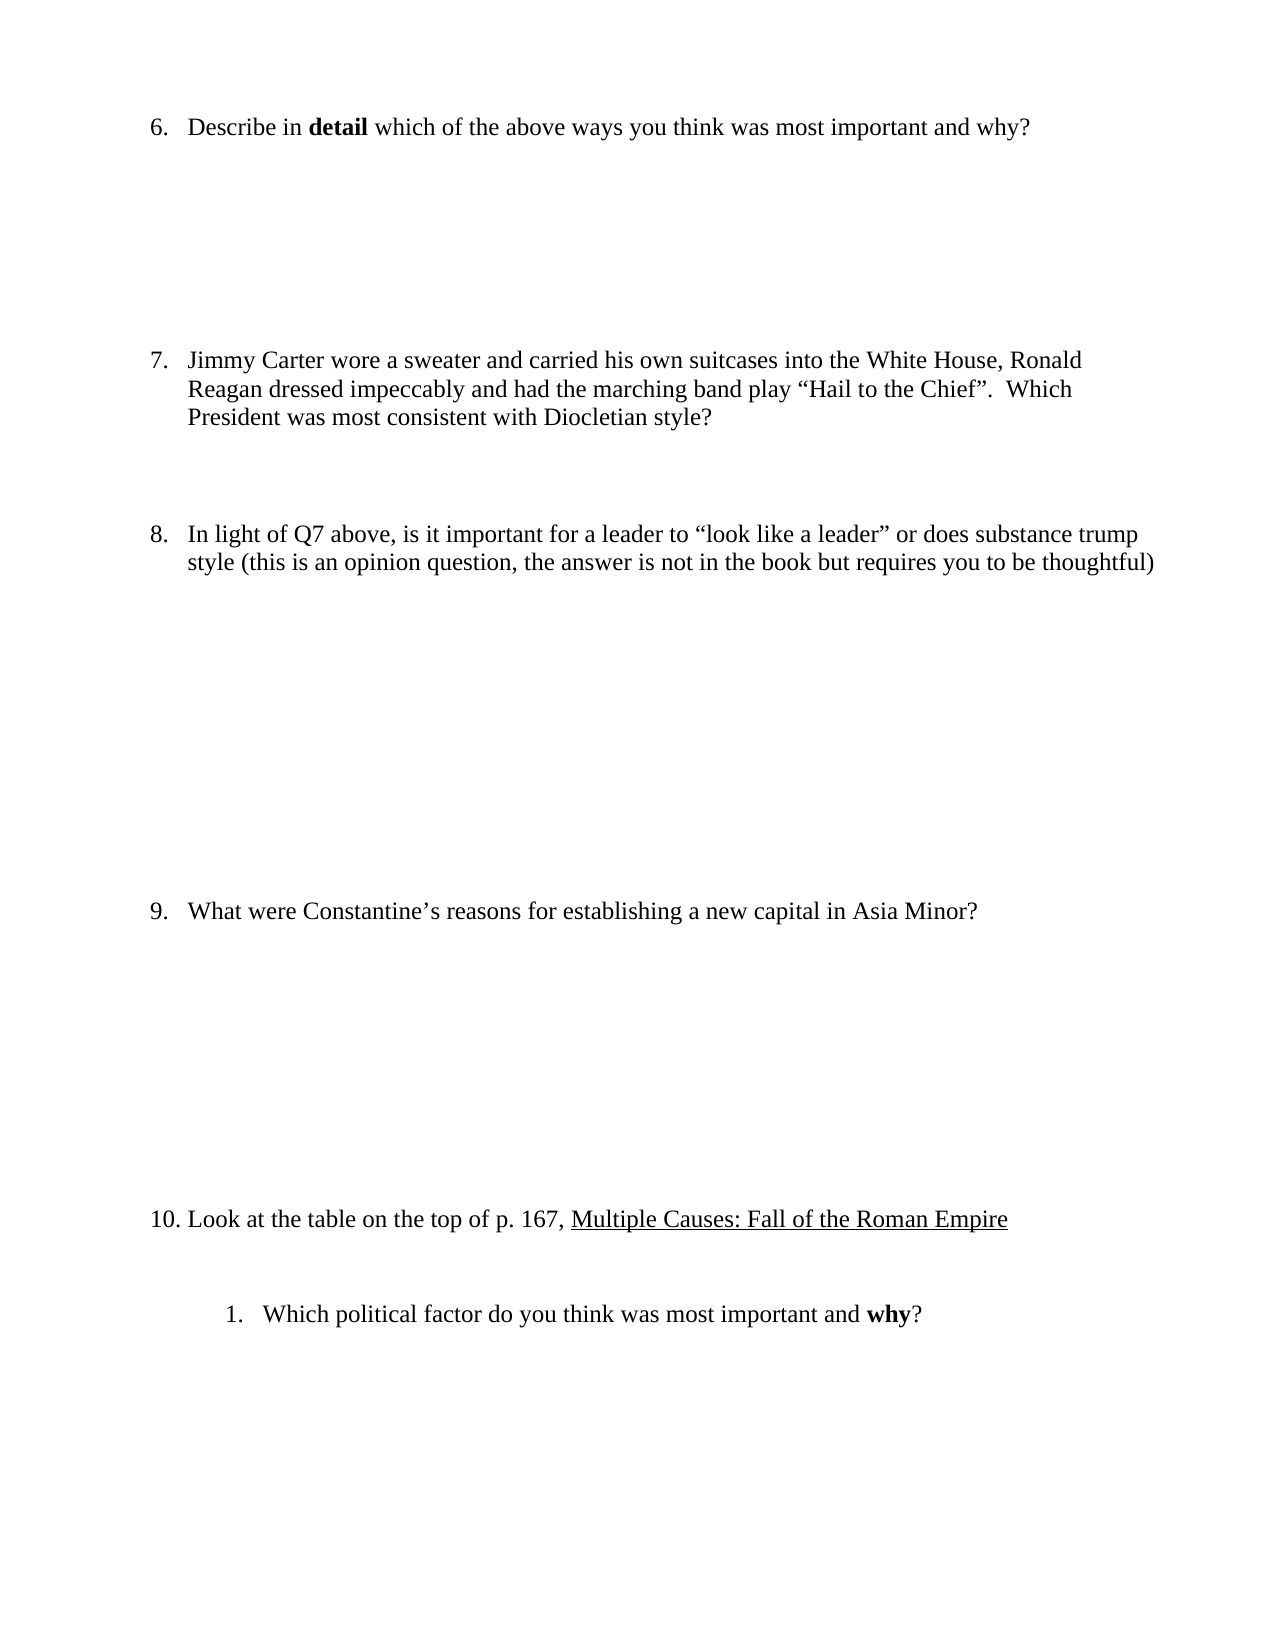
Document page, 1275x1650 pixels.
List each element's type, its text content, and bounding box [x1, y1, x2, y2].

list Describe in detail which of the above ways you think was most important and why? [150, 112, 1162, 141]
list Jimmy Carter wore a sweater and carried his own suitcases into the White House, Ronald Reagan dressed impeccably and had the marching band play “Hail to the Chief”. Which President was most consistent with Diocletian style? [150, 345, 1162, 431]
list In light of Q7 above, is it important for a leader to “look like a leader” or does substance trump style (this is an opinion question, the answer is not in the book but requires you to be thoughtful) [150, 519, 1162, 576]
list Look at the table on the top of p. 167, Multiple Causes: Fall of the Roman Empire [150, 1204, 1162, 1232]
list What were Constantine’s reasons for establishing a new capital in Asia Minor? [150, 896, 1162, 925]
list Which political factor do you think was most important and why? [225, 1299, 1162, 1328]
